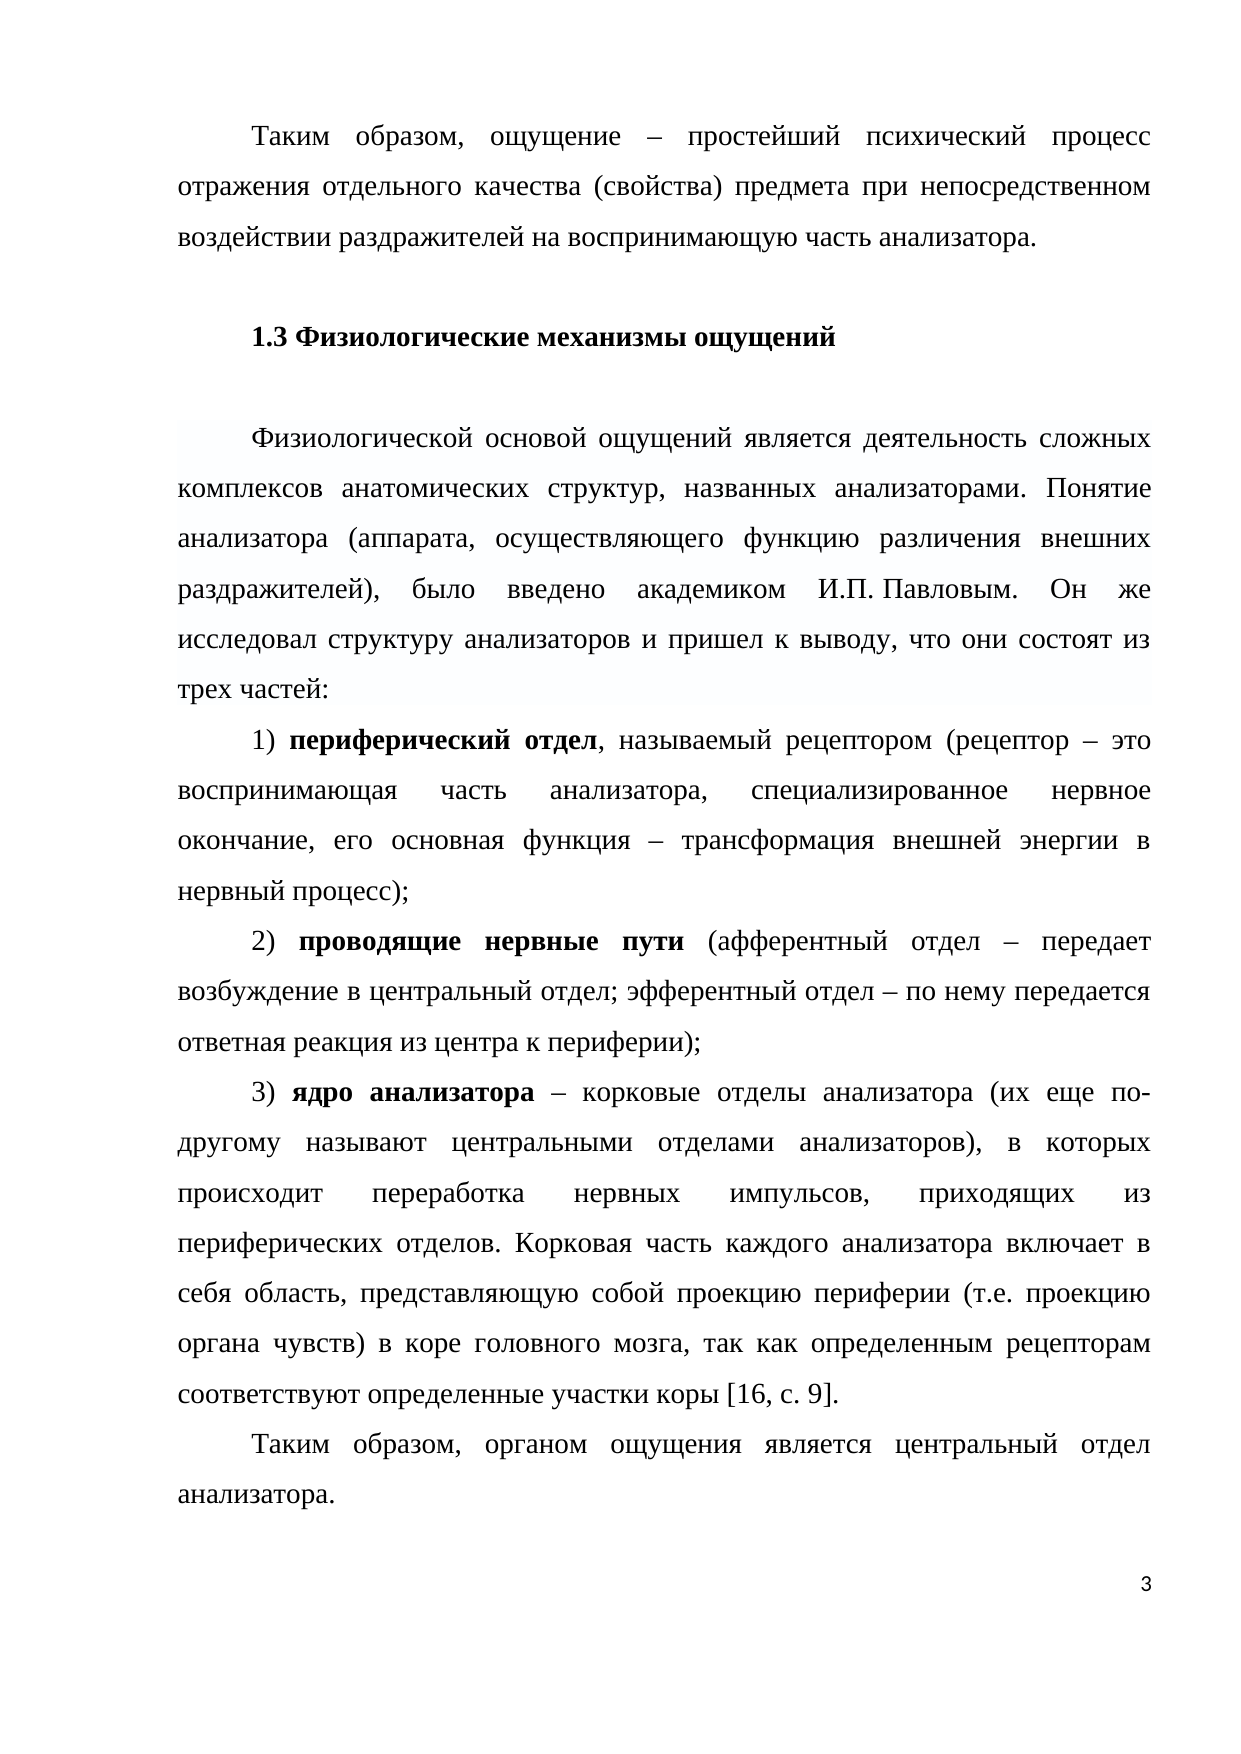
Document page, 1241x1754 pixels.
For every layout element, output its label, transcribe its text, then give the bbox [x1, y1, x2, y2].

text 1) периферический отдел, называемый рецептором (рецептор – это воспринимающая часть анализатора, специализированное нервное окончание, его основная функция – трансформация внешней энергии в нервный процесс); [177, 722, 1152, 906]
text 3) ядро анализатора – корковые отделы анализатора (их еще по-другому называют центральными отделами анализаторов), в которых происходит переработка нервных импульсов, приходящих из периферических отделов. Корковая часть каждого анализатора включает в себя область, представляющую собой проекцию периферии (т.е. проекцию органа чувств) в коре головного мозга, так как определенным рецепторам соответствуют определенные участки коры [16, с. 9]. [177, 1074, 1152, 1409]
text Физиологической основой ощущений является деятельность сложных комплексов анатомических структур, названных анализаторами. Понятие анализатора (аппарата, осуществляющего функцию различения внешних раздражителей), было введено академиком И.П. Павловым. Он же исследовал структуру анализаторов и пришел к выводу, что они состоят из трех частей: [177, 420, 1152, 705]
text 1.3 Физиологические механизмы ощущений [177, 319, 1152, 353]
text 2) проводящие нервные пути (афферентный отдел – передает возбуждение в центральный отдел; эфферентный отдел – по нему передается ответная реакция из центра к периферии); [177, 923, 1152, 1057]
text Таким образом, органом ощущения является центральный отдел анализатора. [177, 1426, 1152, 1510]
text Таким образом, ощущение – простейший психический процесс отражения отдельного качества (свойства) предмета при непосредственном воздействии раздражителей на воспринимающую часть анализатора. [177, 118, 1152, 252]
